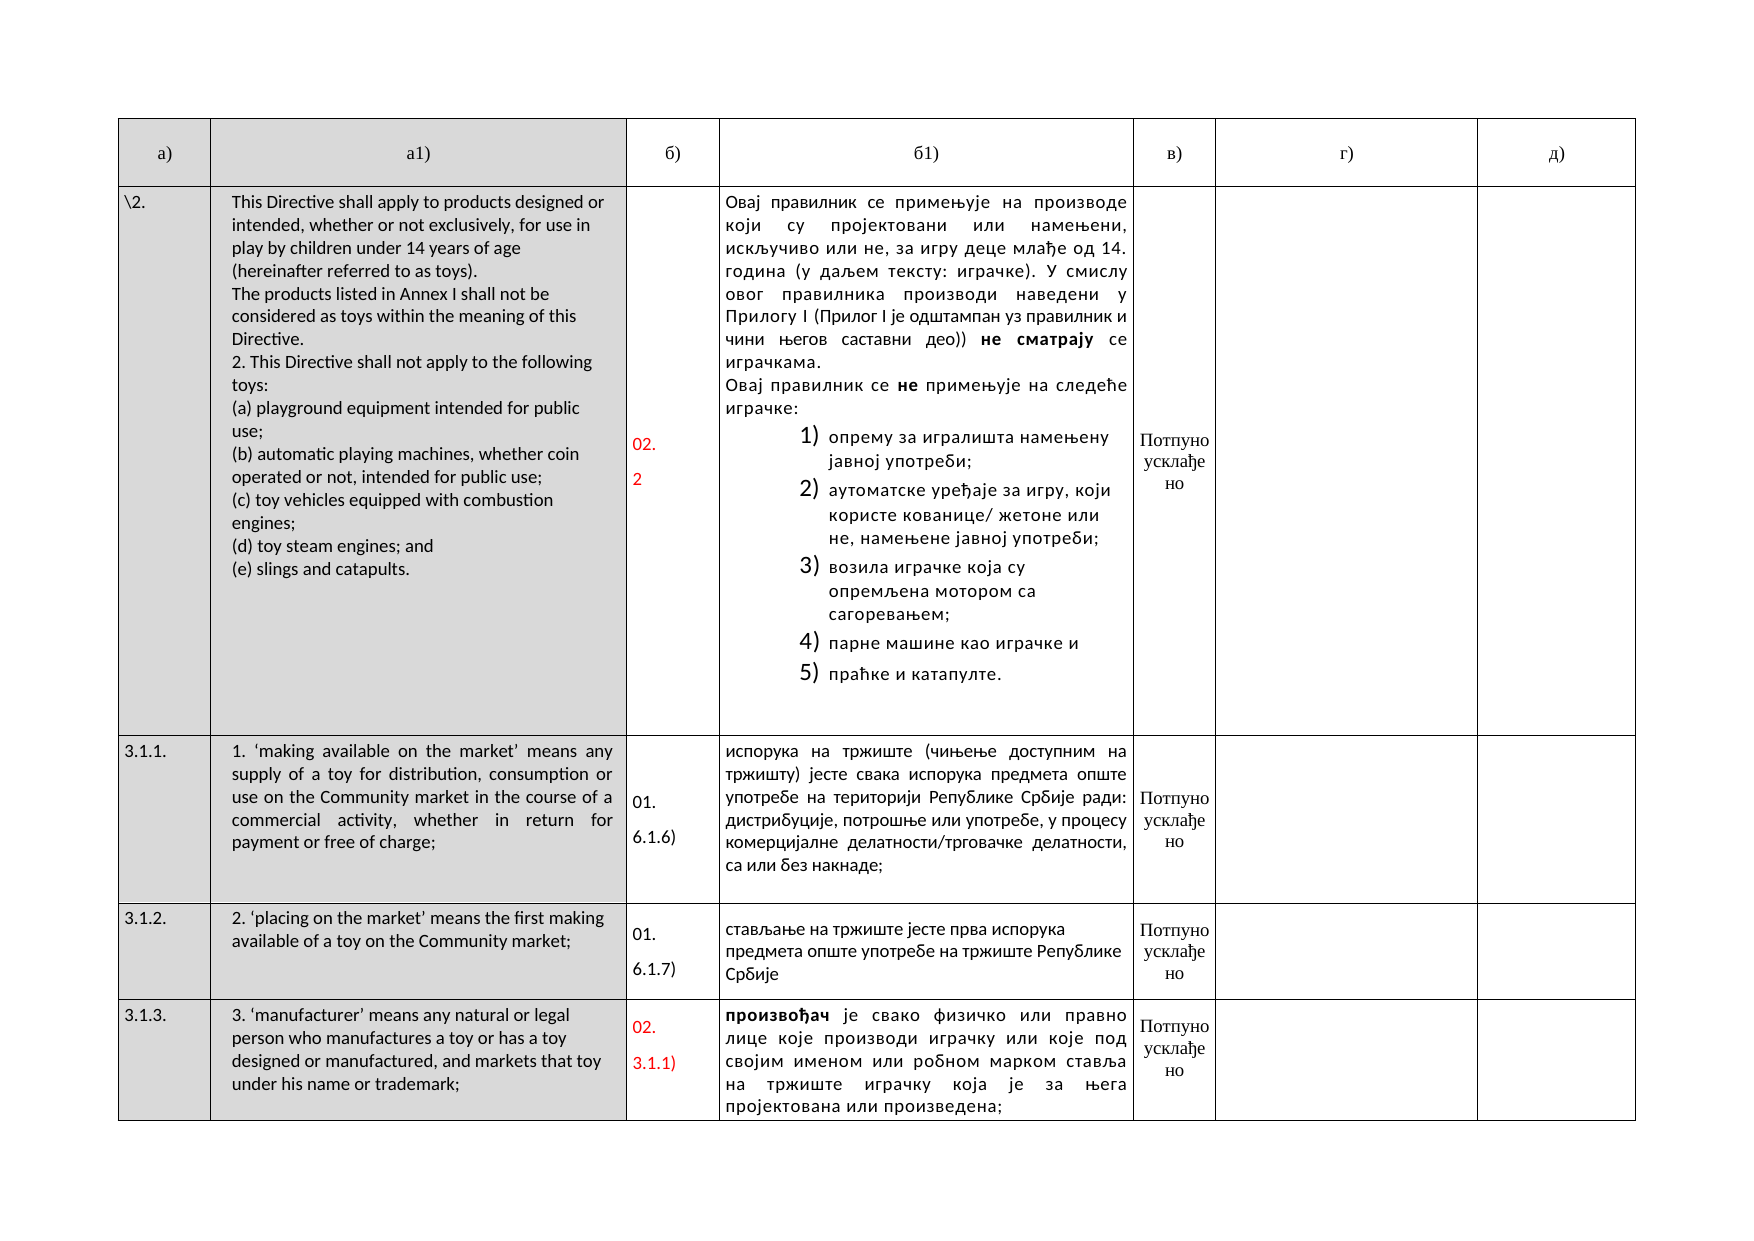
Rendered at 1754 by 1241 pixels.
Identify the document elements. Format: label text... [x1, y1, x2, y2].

table_cell Овај правилник се примењује на производе који су пројектовани или намењени, искључиво или не, за игру деце млађе од 14. година (у даљем тексту: играчке). <0}{0>The products listed in Annex I shall not be considered as toys within the meaning of this Directive.<}100{>У смислу овог правилника производи наведени у Прилогу I (Прилог I је одштампан уз правилник и чини његов саставни део)) не сматрају се играчкама. {0>This Directive shall not apply to the following toys:<}100{>Овај правилник се не примењује на следеће играчке:<0} {0>(a)<}100{><0}{0>playground equipment intended for public use;<}100{>опрему за игралишта намењену јавној употреби; <0} {0>(b)<}100{><0}{0>automatic playing machines, whether coin operated or not, intended for public use;<}100{>аутоматске уређаје за игру, који користе кованице/ жетоне или не, намењене јавној употреби;<0} {0>(c) toy vehicles equipped with combustion engines;<}87{>возила играчке која су опремљена мотором са сагоревањем;<0} {0>(d)toy steam engines; and<}100{>парне машине као играчке и<0} праћке и катапулте. [720, 187, 1133, 735]
table_cell 01. 6.1.6) [627, 736, 719, 902]
table_cell This Directive shall apply to products designed or intended, whether or not exclusively, for use in play by children under 14 years of age (hereinafter referred to as toys). The products listed in Annex I shall not be considered as toys within the meaning of this Directive. 2. This Directive shall not apply to the following toys: (a) playground equipment intended for public use; (b) automatic playing machines, whether coin operated or not, intended for public use; (c) toy vehicles equipped with combustion engines; (d) toy steam engines; and (e) slings and catapults. [211, 187, 626, 735]
table_cell [1216, 187, 1477, 735]
table_header б) [627, 119, 719, 186]
table_header д) [1478, 119, 1635, 186]
table_cell 1. ‘making available on the market’ means any supply of a toy for distribution, consumption or use on the Community market in the course of a commercial activity, whether in return for payment or free of charge; [211, 736, 626, 902]
table_cell [1478, 1000, 1635, 1120]
table_header а) [119, 119, 210, 186]
table_cell Потпуно усклађено [1134, 736, 1215, 902]
table_header б1) [720, 119, 1133, 186]
table_cell \2. [119, 187, 210, 735]
table_cell 02. 3.1.1) [627, 1000, 719, 1120]
table_header в) [1134, 119, 1215, 186]
table_cell 2. ‘placing on the market’ means the first making available of a toy on the Community market; [211, 904, 626, 999]
table_cell [1478, 736, 1635, 902]
table_cell [1478, 904, 1635, 999]
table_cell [211, 1000, 626, 1120]
table_cell Потпуно усклађено [1134, 904, 1215, 999]
table_cell испорука на тржиште (чињење доступним на тржишту) јесте свака испорука предмета опште употребе на територији Републике Србије ради: дистрибуције, потрошње или употребе, у процесу комерцијалне делатности/трговачке делатности, са или без накнаде; [720, 736, 1133, 902]
table_cell Потпуно усклађено [1134, 1000, 1215, 1120]
table_cell [1216, 736, 1477, 902]
table_cell 01. 6.1.7) [627, 904, 719, 999]
table_cell 3.1.1. [119, 736, 210, 902]
table_cell [1216, 1000, 1477, 1120]
table_header а1) [211, 119, 626, 186]
table_cell [1478, 187, 1635, 735]
table_cell 3.1.2. [119, 904, 210, 999]
table_cell 3.1.3. [119, 1000, 210, 1120]
table_cell стављање на тржиште јесте прва испорука предмета опште употребе на тржиште Републике Србије [720, 904, 1133, 999]
table_cell Потпуно усклађено [1134, 187, 1215, 735]
table_header г) [1216, 119, 1477, 186]
table_cell 02. 2 [627, 187, 719, 735]
table_cell [1216, 904, 1477, 999]
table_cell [720, 1000, 1133, 1120]
